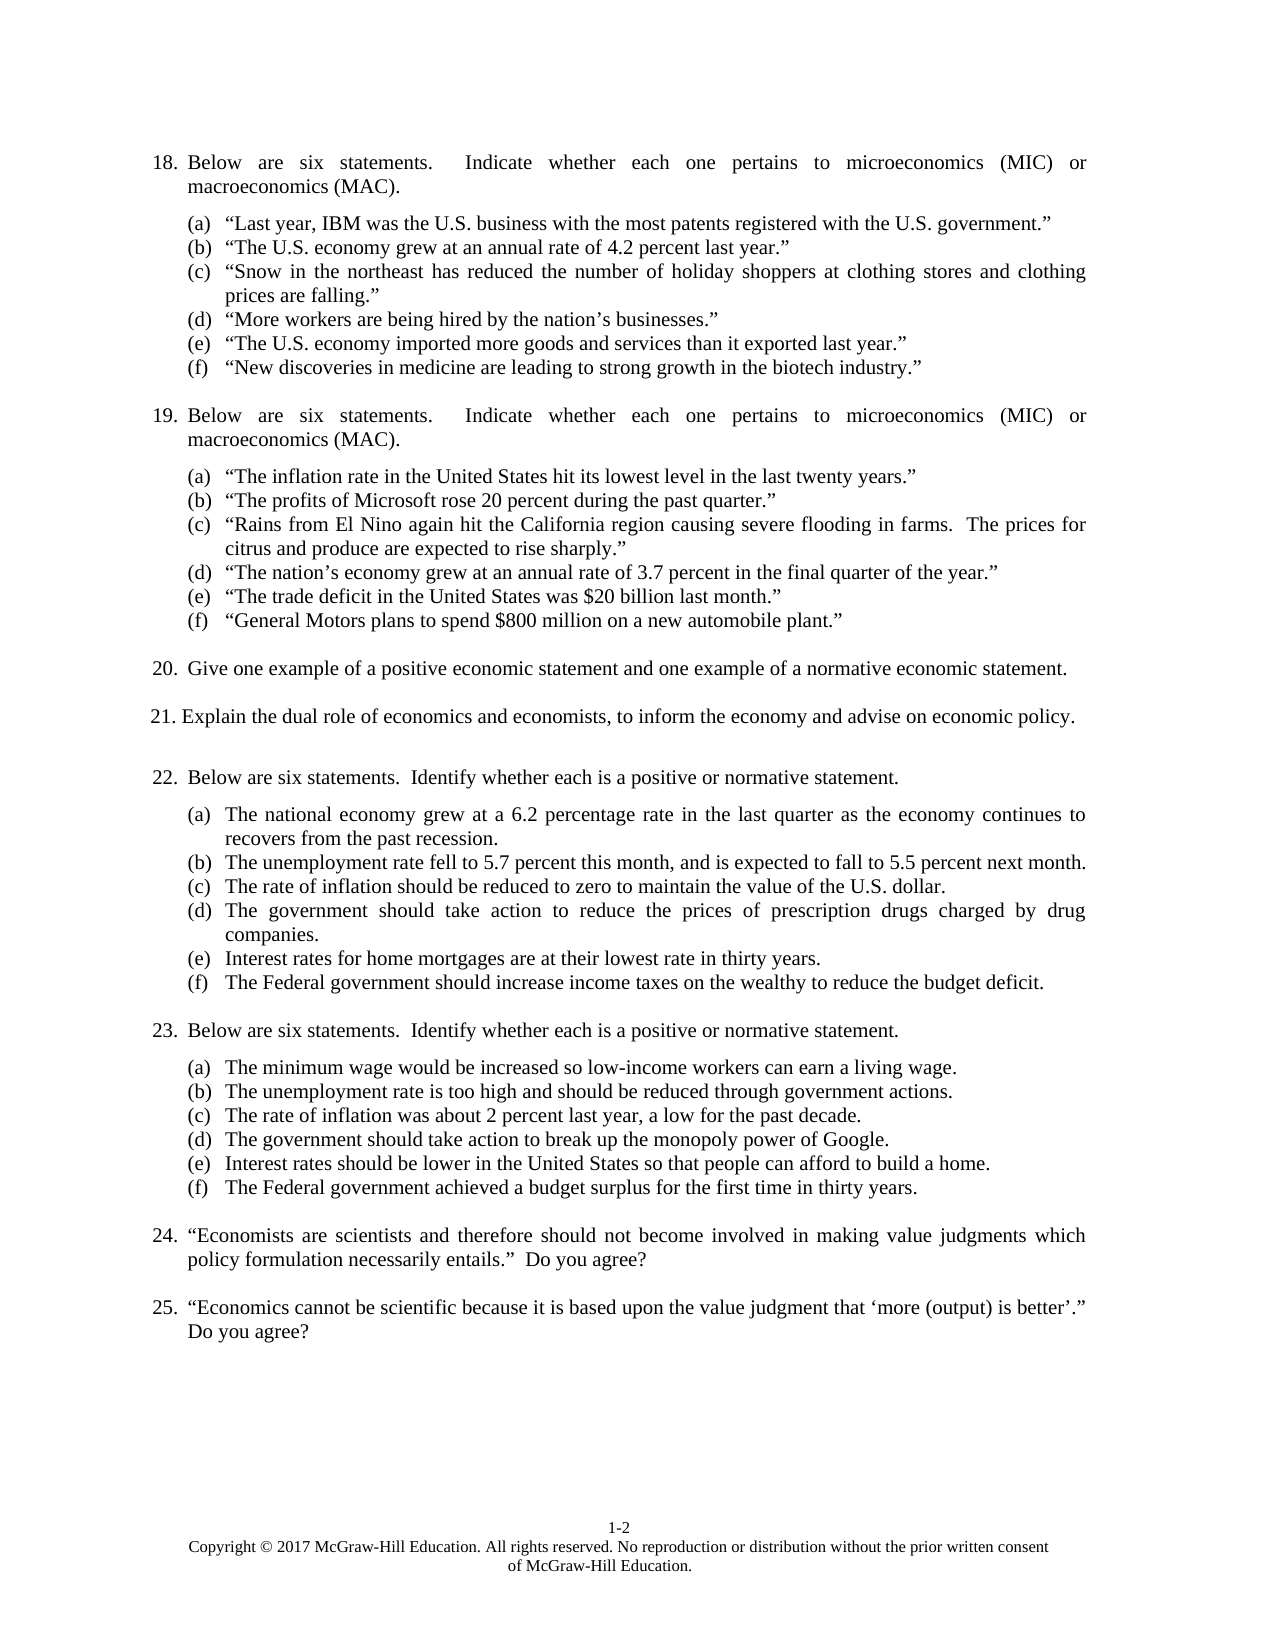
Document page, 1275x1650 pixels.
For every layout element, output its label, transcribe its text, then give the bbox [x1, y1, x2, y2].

text (a) The minimum wage would be increased so low-income workers can earn a living wage. [187, 1055, 1087, 1079]
text 25. “Economics cannot be scientific because it is based upon the value judgment that ‘more (output) is better’.” Do you agree? [150, 1295, 1087, 1343]
text (a) The national economy grew at a 6.2 percentage rate in the last quarter as the economy continues to recovers from the past recession. [187, 802, 1087, 850]
text (d) “The nation’s economy grew at an annual rate of 3.7 percent in the final quarter of the year.” [187, 560, 1087, 584]
text (e) Interest rates for home mortgages are at their lowest rate in thirty years. [187, 946, 1087, 970]
text (e) “The trade deficit in the was $20 billion last month.” [187, 584, 1087, 608]
text (c) The rate of inflation was about 2 percent last year, a low for the past decade. [187, 1103, 1087, 1127]
text 24. “Economists are scientists and therefore should not become involved in making value judgments which policy formulation necessarily entails.” Do you agree? [150, 1223, 1087, 1271]
text (e) “The economy imported more goods and services than it exported last year.” [187, 331, 1087, 355]
text 19. Below are six statements. Indicate whether each one pertains to microeconomics (MIC) or macroeconomics (MAC). [150, 403, 1087, 451]
text (b) “The profits of Microsoft rose 20 percent during the past quarter.” [187, 488, 1087, 512]
text (a) “The inflation rate in the hit its lowest level in the last twenty years.” [187, 464, 1087, 488]
text 22. Below are six statements. Identify whether each is a positive or normative statement. [150, 765, 1087, 789]
text (d) “More workers are being hired by the nation’s businesses.” [187, 307, 1087, 331]
text 23. Below are six statements. Identify whether each is a positive or normative statement. [150, 1018, 1087, 1042]
text 18. Below are six statements. Indicate whether each one pertains to microeconomics (MIC) or macroeconomics (MAC). [150, 150, 1087, 198]
text (c) “Snow in the northeast has reduced the number of holiday shoppers at clothing stores and clothing prices are falling.” [187, 259, 1087, 307]
text (f) “General Motors plans to spend $800 million on a new automobile plant.” [187, 608, 1087, 632]
text (e) Interest rates should be lower in the so that people can afford to build a home. [187, 1151, 1087, 1175]
text 21. Explain the dual role of economics and economists, to inform the economy and advise on economic policy. [150, 704, 1087, 728]
text (d) The government should take action to break up the monopoly power of Google. [187, 1127, 1087, 1151]
text (c) The rate of inflation should be reduced to zero to maintain the value of the U.S. dollar. [187, 874, 1087, 898]
text 20. Give one example of a positive economic statement and one example of a normative economic statement. [150, 656, 1087, 680]
text (d) The government should take action to reduce the prices of prescription drugs charged by drug companies. [187, 898, 1087, 946]
text (b) The unemployment rate fell to 5.7 percent this month, and is expected to fall to 5.5 percent next month. [187, 850, 1087, 874]
text (f) “New discoveries in medicine are leading to strong growth in the biotech industry.” [187, 355, 1087, 379]
text (c) “Rains from El Nino again hit the region causing severe flooding in farms. The prices for citrus and produce are expected to rise sharply.” [187, 512, 1087, 560]
text (a) “Last year, IBM was the business with the most patents registered with the government.” [187, 211, 1087, 235]
text (b) “The economy grew at an annual rate of 4.2 percent last year.” [187, 235, 1087, 259]
text (b) The unemployment rate is too high and should be reduced through government actions. [187, 1079, 1087, 1103]
text (f) The Federal government should increase income taxes on the wealthy to reduce the budget deficit. [187, 970, 1087, 994]
text (f) The Federal government achieved a budget surplus for the first time in thirty years. [187, 1175, 1087, 1199]
